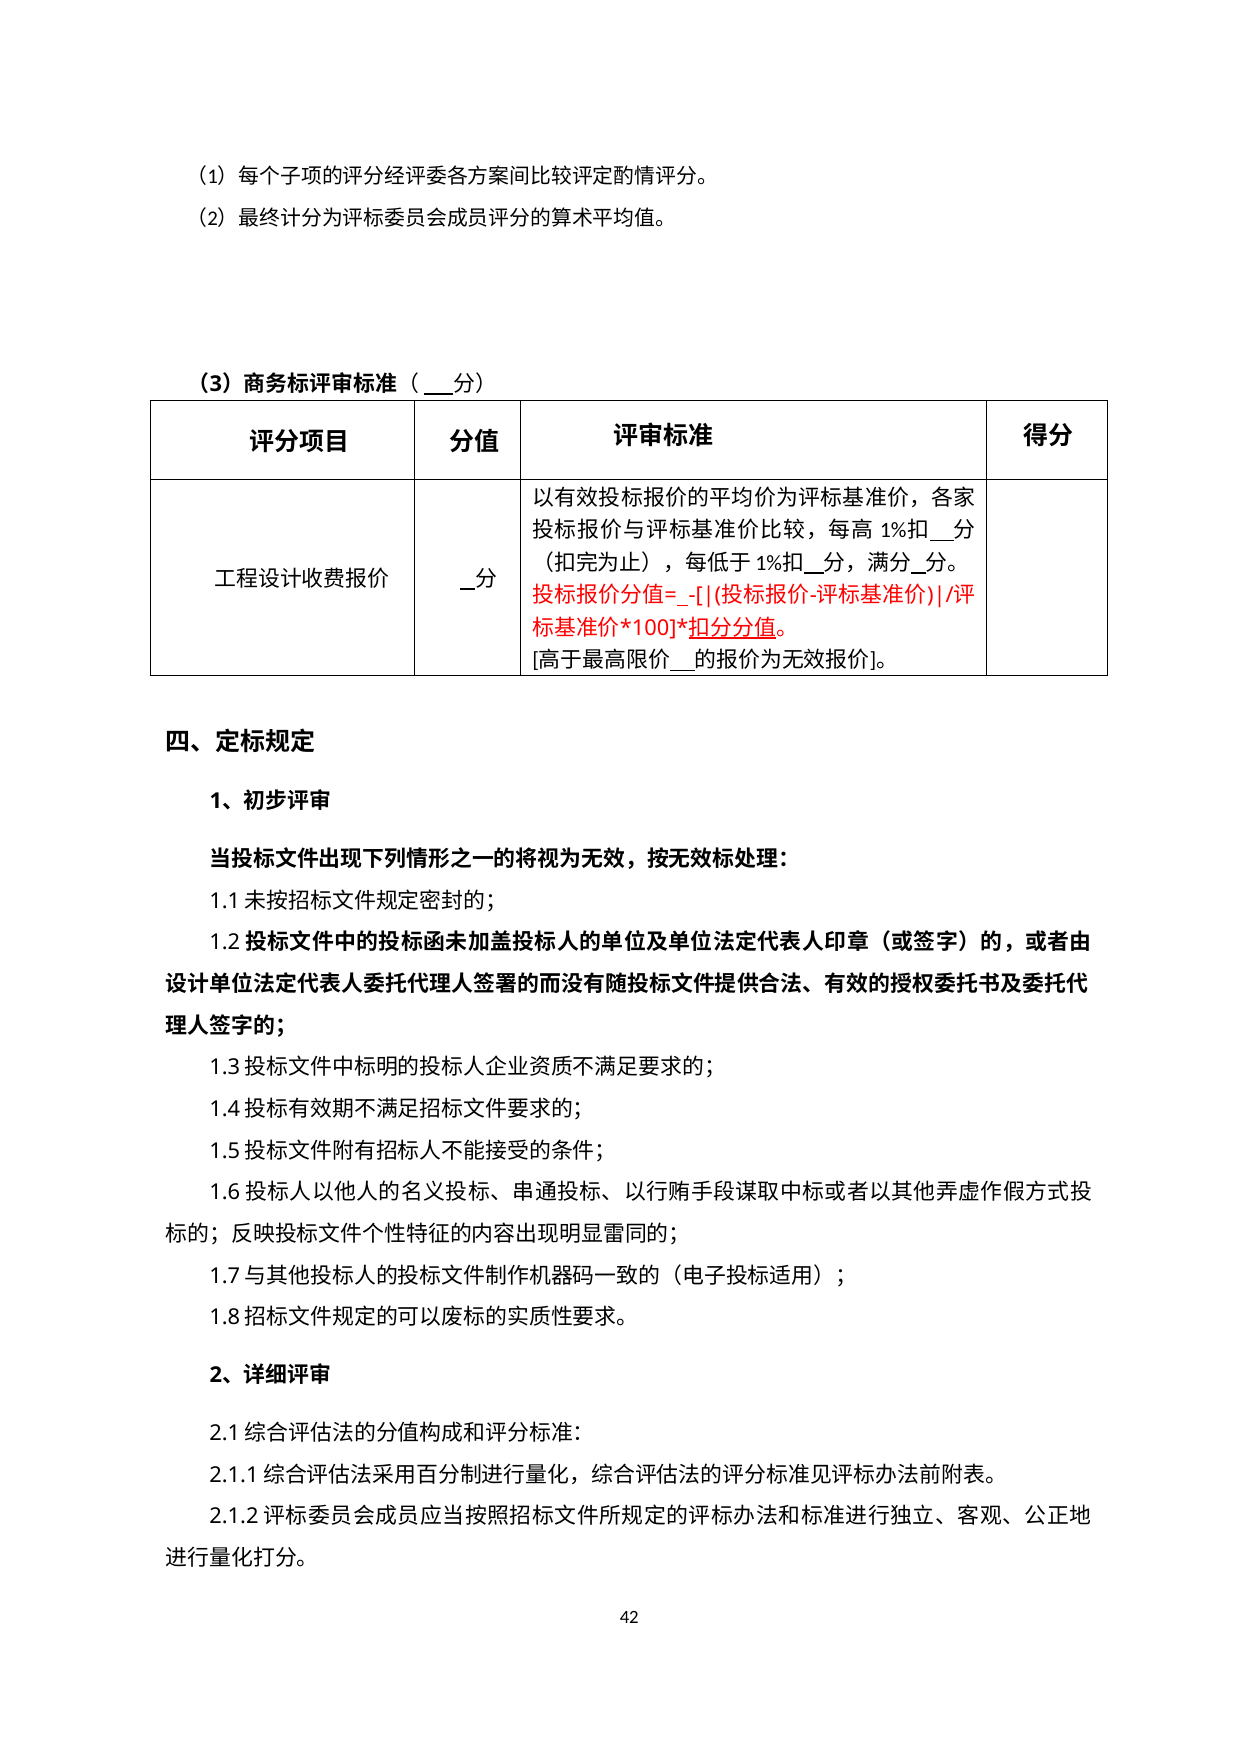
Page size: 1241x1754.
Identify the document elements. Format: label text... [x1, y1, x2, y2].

text 2.1.1综合评估法采用百分制进行量化，综合评估法的评分标准见评标办法前附表。 [165, 1449, 1092, 1491]
text 1.6投标人以他人的名义投标、串通投标、以行贿手段谋取中标或者以其他弄虚作假方式投标的；反映投标文件个性特征的内容出现明显雷同的； [165, 1166, 1092, 1250]
table_header 评审标准 [521, 401, 986, 478]
table_cell 分 [415, 480, 520, 674]
text 1.3投标文件中标明的投标人企业资质不满足要求的； [165, 1041, 1092, 1083]
text 1.4投标有效期不满足招标文件要求的； [165, 1083, 1092, 1125]
table_header 得分 [987, 401, 1107, 478]
table_cell [987, 480, 1107, 674]
table_header 分值 [415, 401, 520, 478]
text 1.1未按招标文件规定密封的； [165, 875, 1092, 916]
table_cell 以有效投标报价的平均价为评标基准价，各家投标报价与评标基准价比较，每高1%扣 分（扣完为止），每低于1%扣 分，满分 分。 投标报价分值= -[|(投标报价-评标基准价)|/评标基准价*100]*扣分分值。 [高于最高限价 的报价为无效报价]。 [521, 480, 986, 674]
text 1.7与其他投标人的投标文件制作机器码一致的（电子投标适用）； [165, 1250, 1092, 1291]
text 2、详细评审 [165, 1349, 1092, 1391]
text 2.1综合评估法的分值构成和评分标准： [165, 1407, 1092, 1449]
table_header 评分项目 [151, 401, 414, 478]
text （1）每个子项的评分经评委各方案间比较评定酌情评分。 [165, 150, 1092, 192]
text 1、初步评审 [165, 775, 1092, 817]
text （2）最终计分为评标委员会成员评分的算术平均值。 [165, 192, 1092, 233]
text 四、定标规定 [165, 717, 1092, 759]
text 1.5投标文件附有招标人不能接受的条件； [165, 1125, 1092, 1166]
text 1.8招标文件规定的可以废标的实质性要求。 [165, 1291, 1092, 1333]
text 2.1.2评标委员会成员应当按照招标文件所规定的评标办法和标准进行独立、客观、公正地进行量化打分。 [165, 1491, 1092, 1574]
text 1.2投标文件中的投标函未加盖投标人的单位及单位法定代表人印章（或签字）的，或者由设计单位法定代表人委托代理人签署的而没有随投标文件提供合法、有效的授权委托书及委托代理人签字的； [165, 916, 1092, 1041]
text （3）商务标评审标准（ 分） [165, 358, 1092, 400]
text 当投标文件出现下列情形之一的将视为无效，按无效标处理： [165, 833, 1092, 875]
table_cell 工程设计收费报价 [151, 480, 414, 674]
